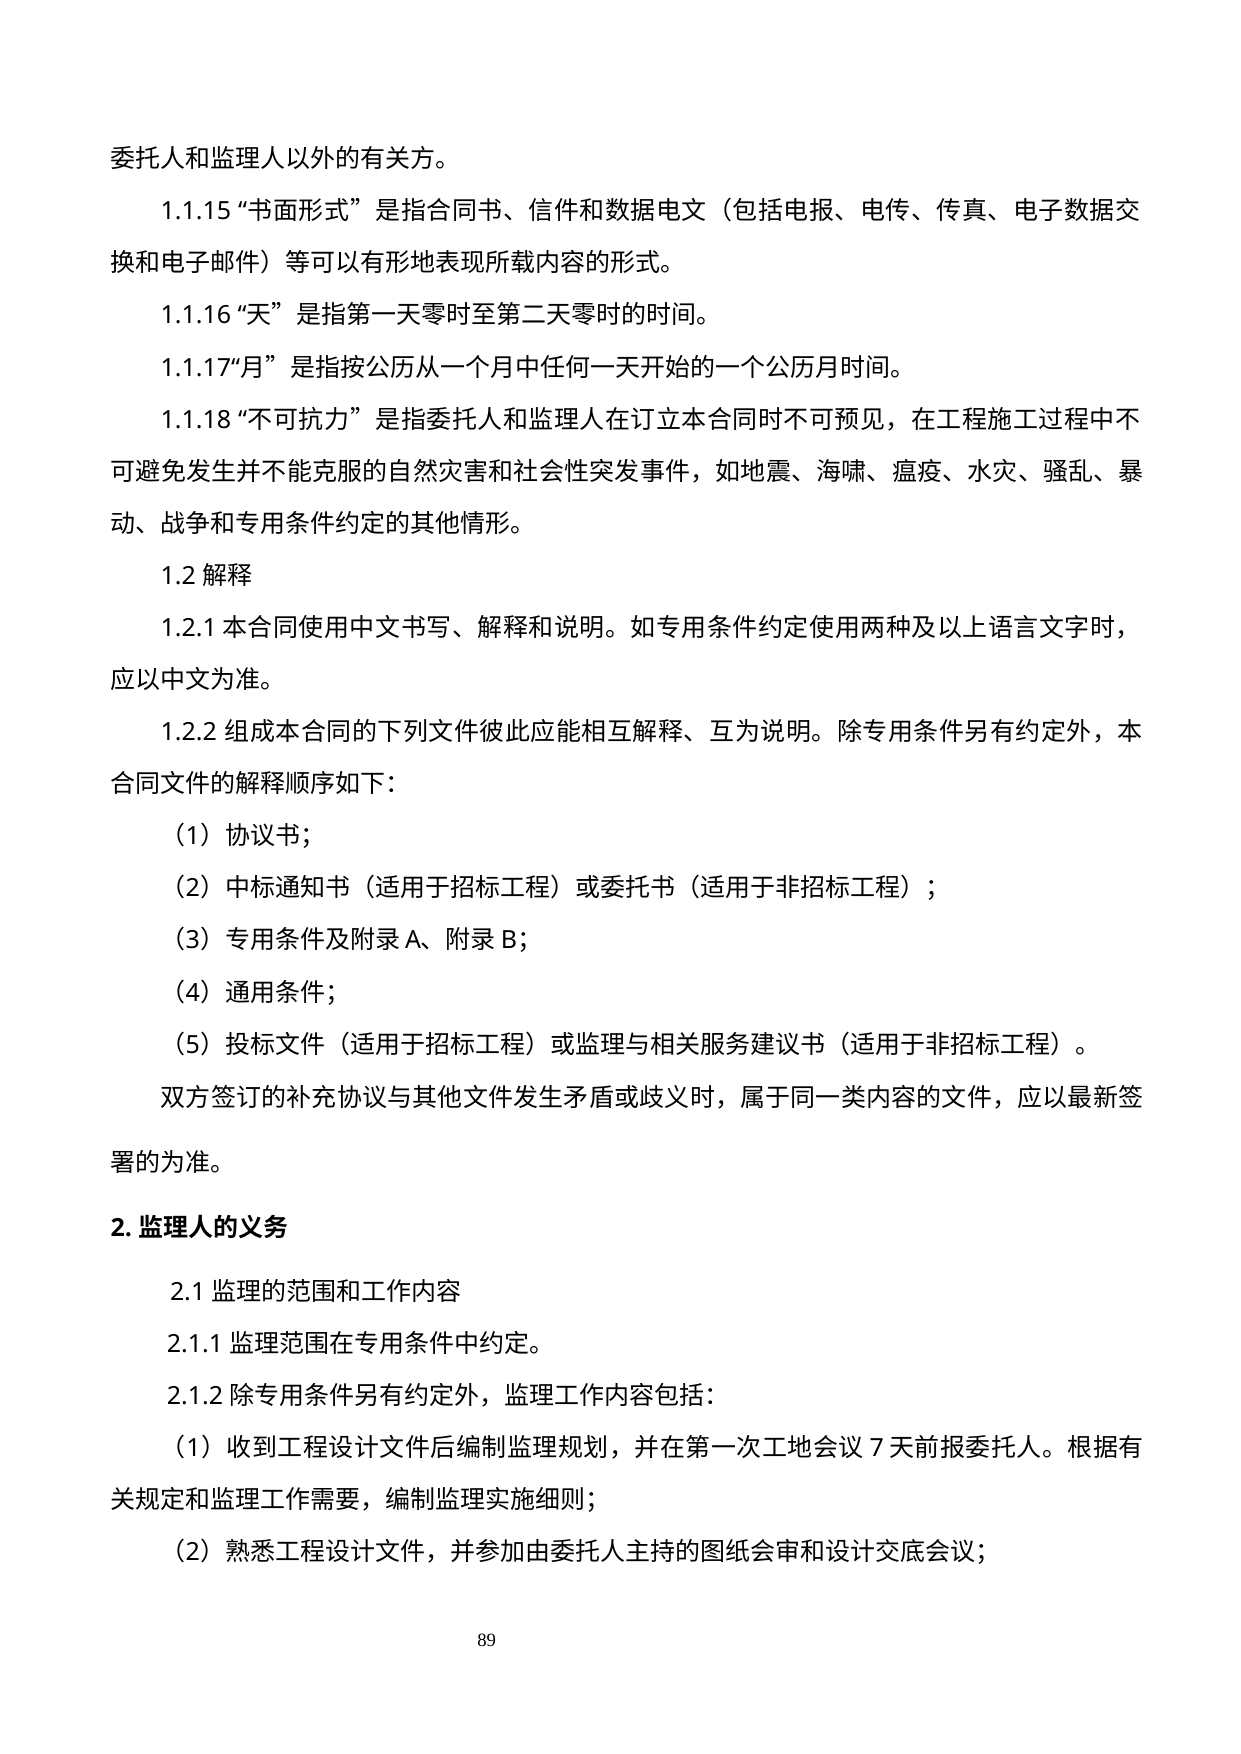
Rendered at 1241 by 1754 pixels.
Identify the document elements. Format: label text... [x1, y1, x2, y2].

text （3）专用条件及附录A、附录B； [110, 907, 1144, 959]
text （1）收到工程设计文件后编制监理规划，并在第一次工地会议7天前报委托人。根据有关规定和监理工作需要，编制监理实施细则； [110, 1415, 1144, 1519]
text 2. 监理人的义务 [110, 1193, 1144, 1258]
text （4）通用条件； [110, 959, 1144, 1011]
text 1.1.16 “天”是指第一天零时至第二天零时的时间。 [110, 282, 1144, 334]
text （2）熟悉工程设计文件，并参加由委托人主持的图纸会审和设计交底会议； [110, 1519, 1144, 1571]
text 2.1.2 除专用条件另有约定外，监理工作内容包括： [154, 1363, 1144, 1415]
text 1.2 解释 [110, 543, 1144, 595]
text 1.1.18 “不可抗力”是指委托人和监理人在订立本合同时不可预见，在工程施工过程中不可避免发生并不能克服的自然灾害和社会性突发事件，如地震、海啸、瘟疫、水灾、骚乱、暴动、战争和专用条件约定的其他情形。 [110, 386, 1144, 543]
text （1）协议书； [110, 803, 1144, 855]
text 1.2.2 组成本合同的下列文件彼此应能相互解释、互为说明。除专用条件另有约定外，本合同文件的解释顺序如下： [110, 699, 1144, 803]
text 1.1.17“月”是指按公历从一个月中任何一天开始的一个公历月时间。 [110, 334, 1144, 386]
text 2.1 监理的范围和工作内容 [132, 1258, 1144, 1311]
text 1.2.1本合同使用中文书写、解释和说明。如专用条件约定使用两种及以上语言文字时，应以中文为准。 [110, 595, 1144, 699]
text 2.1.1 监理范围在专用条件中约定。 [154, 1311, 1144, 1363]
text 1.1.15 “书面形式”是指合同书、信件和数据电文（包括电报、电传、传真、电子数据交换和电子邮件）等可以有形地表现所载内容的形式。 [110, 178, 1144, 282]
text 双方签订的补充协议与其他文件发生矛盾或歧义时，属于同一类内容的文件，应以最新签署的为准。 [110, 1063, 1144, 1193]
text （2）中标通知书（适用于招标工程）或委托书（适用于非招标工程）； [110, 855, 1144, 907]
text （5）投标文件（适用于招标工程）或监理与相关服务建议书（适用于非招标工程）。 [110, 1011, 1144, 1063]
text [110, 126, 1144, 178]
